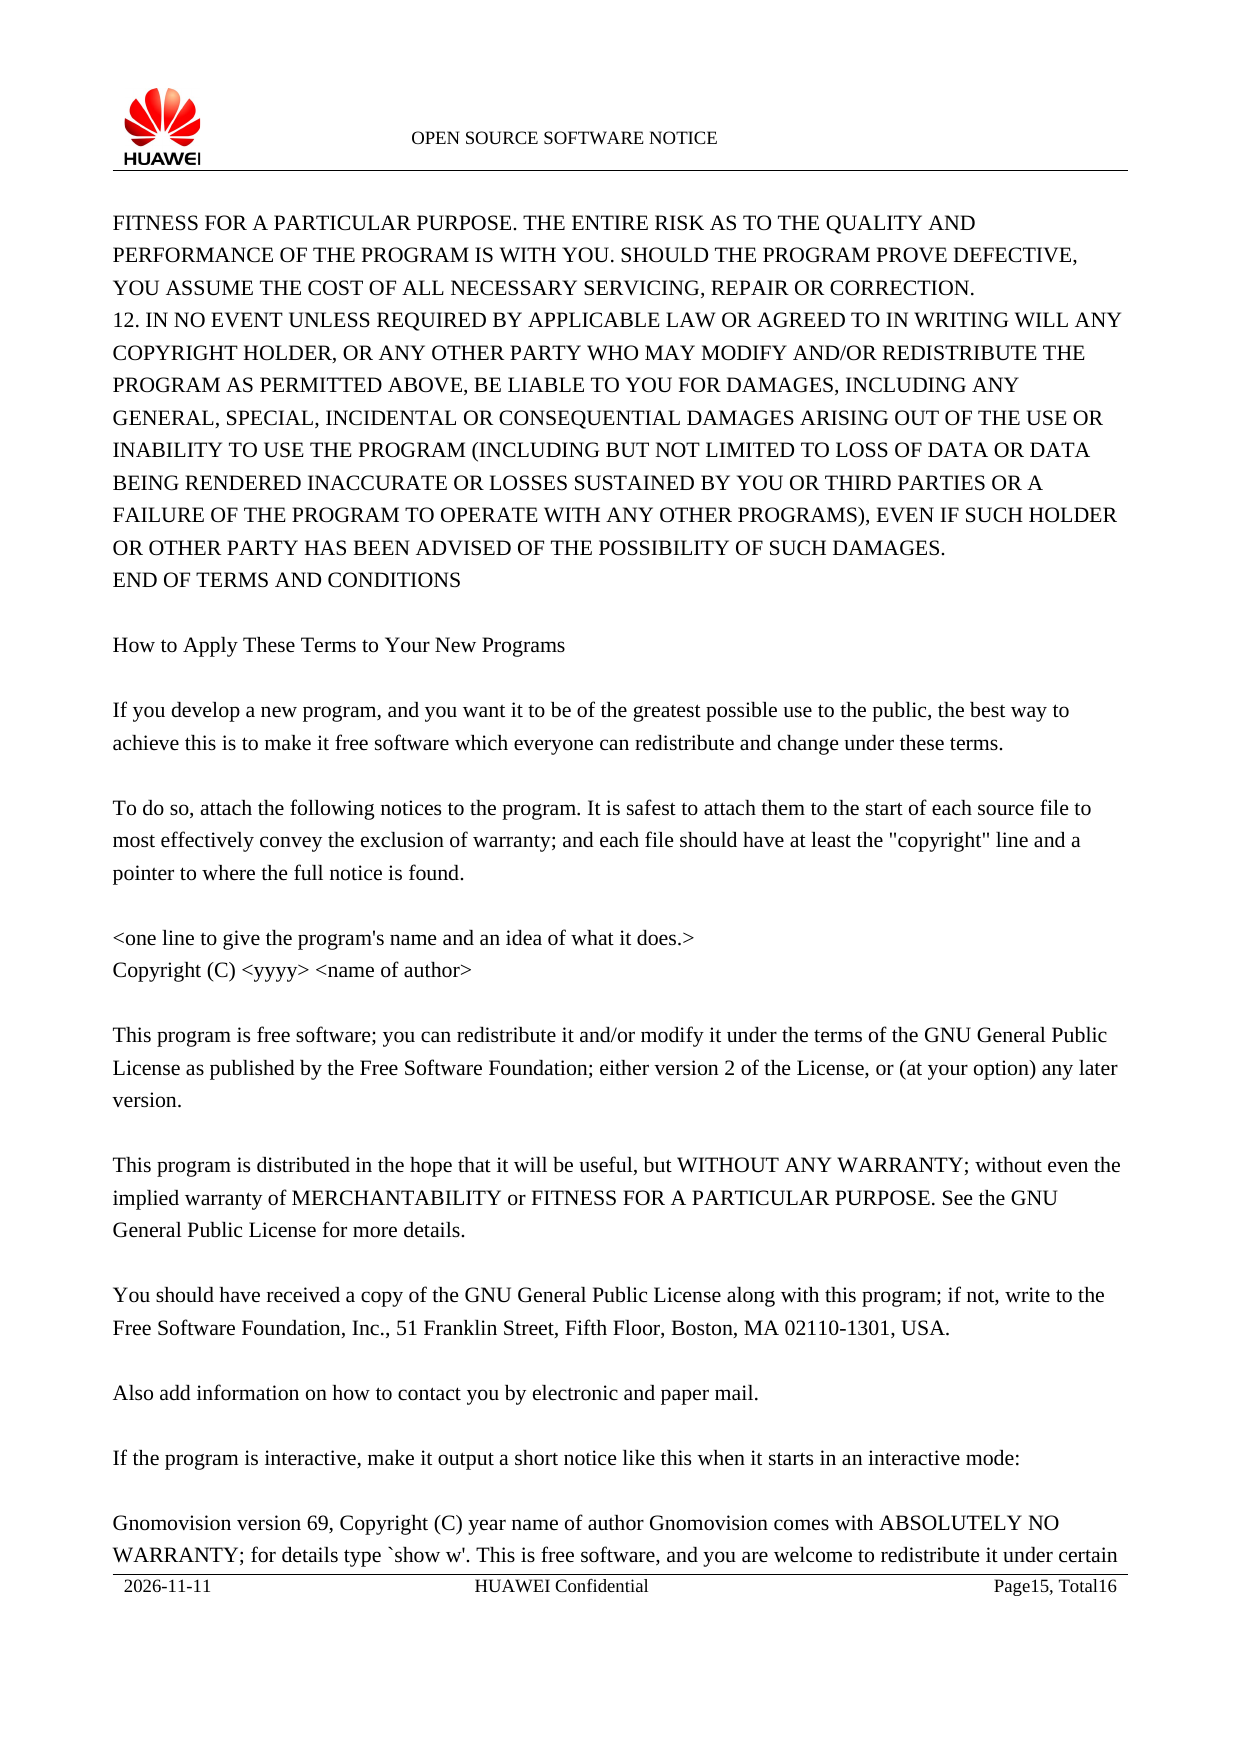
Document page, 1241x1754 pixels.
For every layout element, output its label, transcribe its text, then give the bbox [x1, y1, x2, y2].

picture [124, 88, 201, 165]
